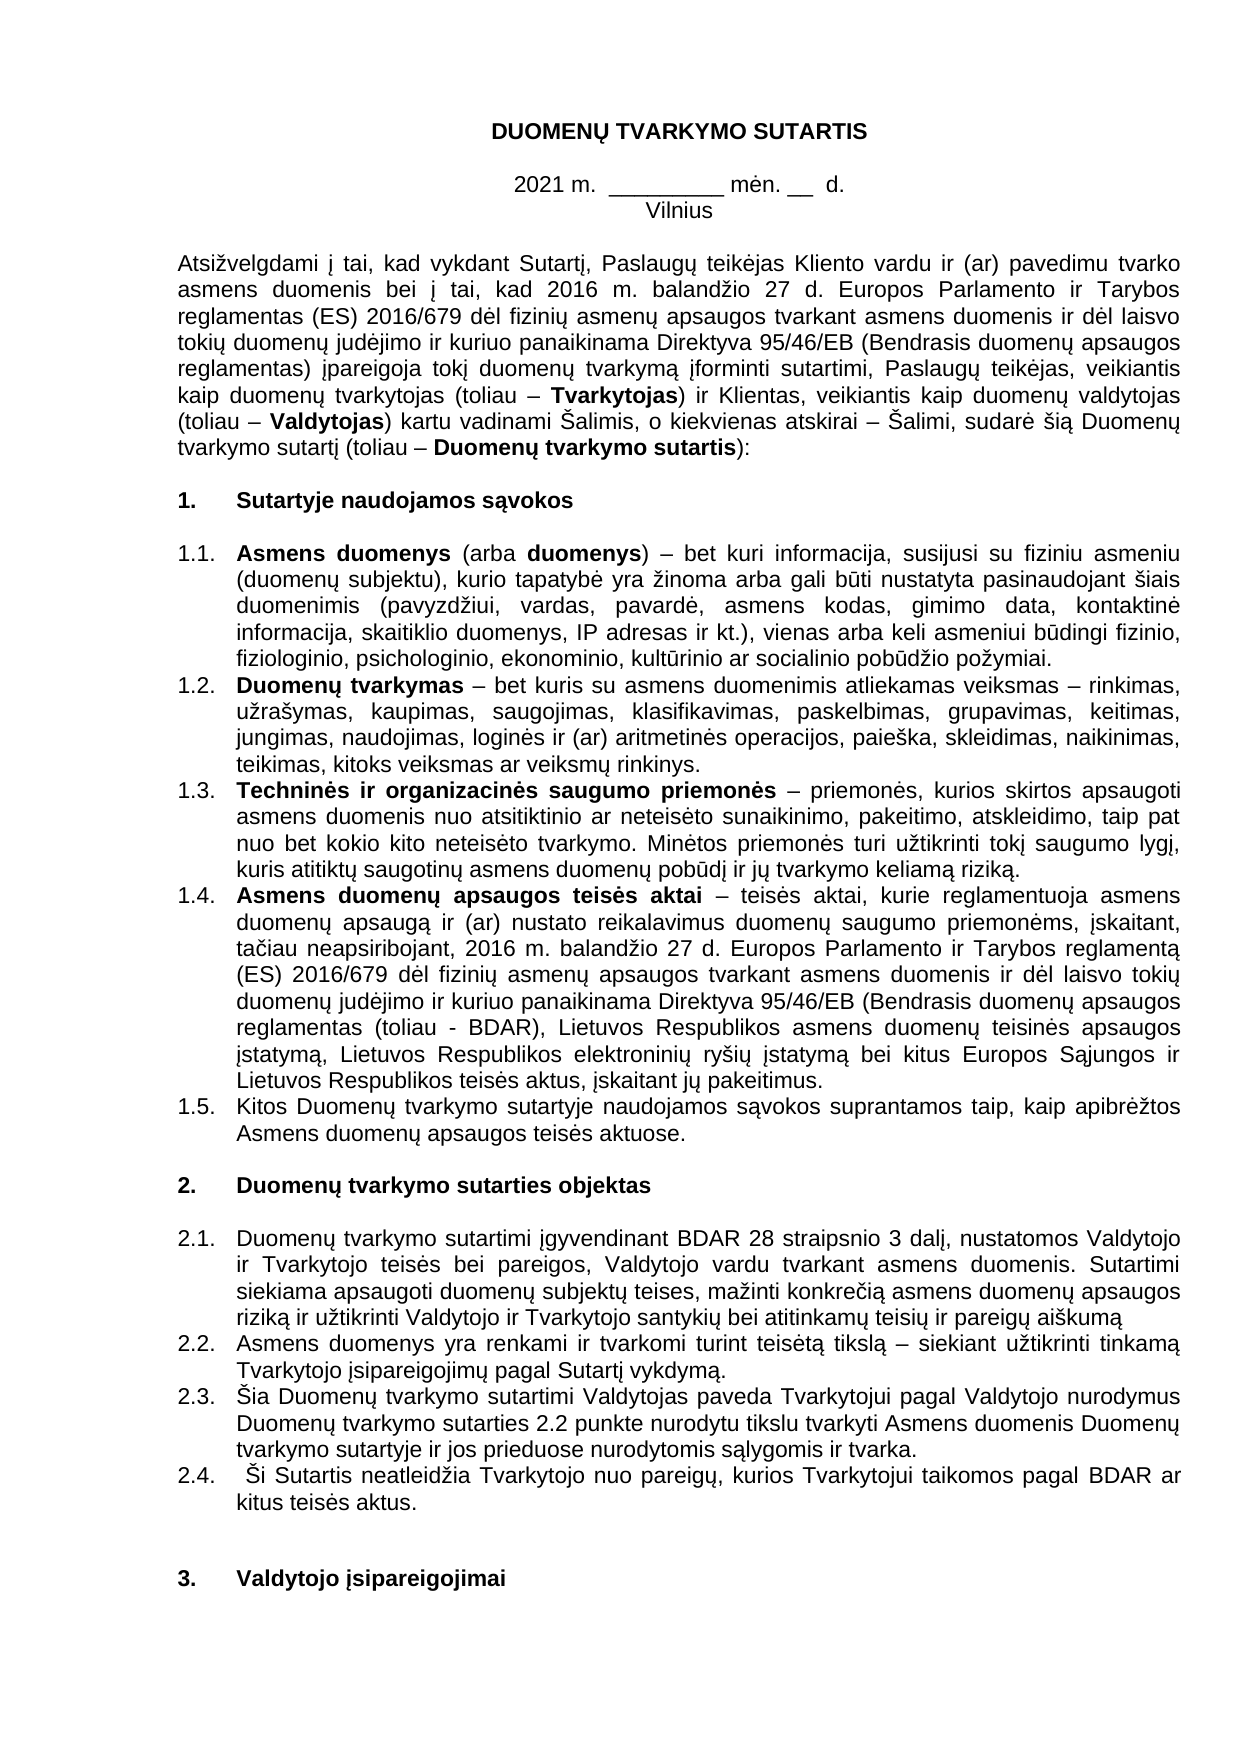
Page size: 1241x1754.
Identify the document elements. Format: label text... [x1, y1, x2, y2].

subtitle Sutartyje naudojamos sąvokos [177, 487, 1181, 513]
subtitle Ši Sutartis neatleidžia Tvarkytojo nuo pareigų, kurios Tvarkytojui taikomos pagal BDAR ar kitus teisės aktus. [177, 1462, 1181, 1515]
list Techninės ir organizacinės saugumo priemonės – priemonės, kurios skirtos apsaugoti asmens duomenis nuo atsitiktinio ar neteisėto sunaikinimo, pakeitimo, atskleidimo, taip pat nuo bet kokio kito neteisėto tvarkymo. Minėtos priemonės turi užtikrinti tokį saugumo lygį, kuris atitiktų saugotinų asmens duomenų pobūdį ir jų tvarkymo keliamą riziką. [177, 777, 1181, 882]
text DUOMENŲ TVARKYMO SUTARTIS [177, 118, 1181, 144]
list Asmens duomenų apsaugos teisės aktai – teisės aktai, kurie reglamentuoja asmens duomenų apsaugą ir (ar) nustato reikalavimus duomenų saugumo priemonėms, įskaitant, tačiau neapsiribojant, 2016 m. balandžio 27 d. Europos Parlamento ir Tarybos reglamentą (ES) 2016/679 dėl fizinių asmenų apsaugos tvarkant asmens duomenis ir dėl laisvo tokių duomenų judėjimo ir kuriuo panaikinama Direktyva 95/46/EB (Bendrasis duomenų apsaugos reglamentas (toliau - BDAR), Lietuvos Respublikos asmens duomenų teisinės apsaugos įstatymą, Lietuvos Respublikos elektroninių ryšių įstatymą bei kitus Europos Sąjungos ir Lietuvos Respublikos teisės aktus, įskaitant jų pakeitimus. [177, 882, 1181, 1093]
subtitle Šia Duomenų tvarkymo sutartimi Valdytojas paveda Tvarkytojui pagal Valdytojo nurodymus Duomenų tvarkymo sutarties 2.2 punkte nurodytu tikslu tvarkyti Asmens duomenis Duomenų tvarkymo sutartyje ir jos prieduose nurodytomis sąlygomis ir tvarka. [177, 1383, 1181, 1462]
subtitle Duomenų tvarkymo sutarties objektas [177, 1172, 1181, 1199]
subtitle Valdytojo įsipareigojimai [177, 1565, 1181, 1592]
text 2021 m. _________ mėn. __ d. [177, 171, 1181, 197]
list Kitos Duomenų tvarkymo sutartyje naudojamos sąvokos suprantamos taip, kaip apibrėžtos Asmens duomenų apsaugos teisės aktuose. [177, 1093, 1181, 1146]
subtitle Duomenų tvarkymo sutartimi įgyvendinant BDAR 28 straipsnio 3 dalį, nustatomos Valdytojo ir Tvarkytojo teisės bei pareigos, Valdytojo vardu tvarkant asmens duomenis. Sutartimi siekiama apsaugoti duomenų subjektų teises, mažinti konkrečią asmens duomenų apsaugos riziką ir užtikrinti Valdytojo ir Tvarkytojo santykių bei atitinkamų teisių ir pareigų aiškumą [177, 1225, 1181, 1330]
subtitle Asmens duomenys yra renkami ir tvarkomi turint teisėtą tikslą – siekiant užtikrinti tinkamą Tvarkytojo įsipareigojimų pagal Sutartį vykdymą. [177, 1330, 1181, 1383]
list Duomenų tvarkymas – bet kuris su asmens duomenimis atliekamas veiksmas – rinkimas, užrašymas, kaupimas, saugojimas, klasifikavimas, paskelbimas, grupavimas, keitimas, jungimas, naudojimas, loginės ir (ar) aritmetinės operacijos, paieška, skleidimas, naikinimas, teikimas, kitoks veiksmas ar veiksmų rinkinys. [177, 672, 1181, 777]
text Atsižvelgdami į tai, kad vykdant Sutartį, Paslaugų teikėjas Kliento vardu ir (ar) pavedimu tvarko asmens duomenis bei į tai, kad 2016 m. balandžio 27 d. Europos Parlamento ir Tarybos reglamentas (ES) 2016/679 dėl fizinių asmenų apsaugos tvarkant asmens duomenis ir dėl laisvo tokių duomenų judėjimo ir kuriuo panaikinama Direktyva 95/46/EB (Bendrasis duomenų apsaugos reglamentas) įpareigoja tokį duomenų tvarkymą įforminti sutartimi, Paslaugų teikėjas, veikiantis kaip duomenų tvarkytojas (toliau – Tvarkytojas) ir Klientas, veikiantis kaip duomenų valdytojas (toliau – Valdytojas) kartu vadinami Šalimis, o kiekvienas atskirai – Šalimi, sudarė šią Duomenų tvarkymo sutartį (toliau – Duomenų tvarkymo sutartis): [177, 250, 1181, 461]
list Asmens duomenys (arba duomenys) – bet kuri informacija, susijusi su fiziniu asmeniu (duomenų subjektu), kurio tapatybė yra žinoma arba gali būti nustatyta pasinaudojant šiais duomenimis (pavyzdžiui, vardas, pavardė, asmens kodas, gimimo data, kontaktinė informacija, skaitiklio duomenys, IP adresas ir kt.), vienas arba keli asmeniui būdingi fizinio, fiziologinio, psichologinio, ekonominio, kultūrinio ar socialinio pobūdžio požymiai. [177, 540, 1181, 672]
text Vilnius [177, 197, 1181, 223]
